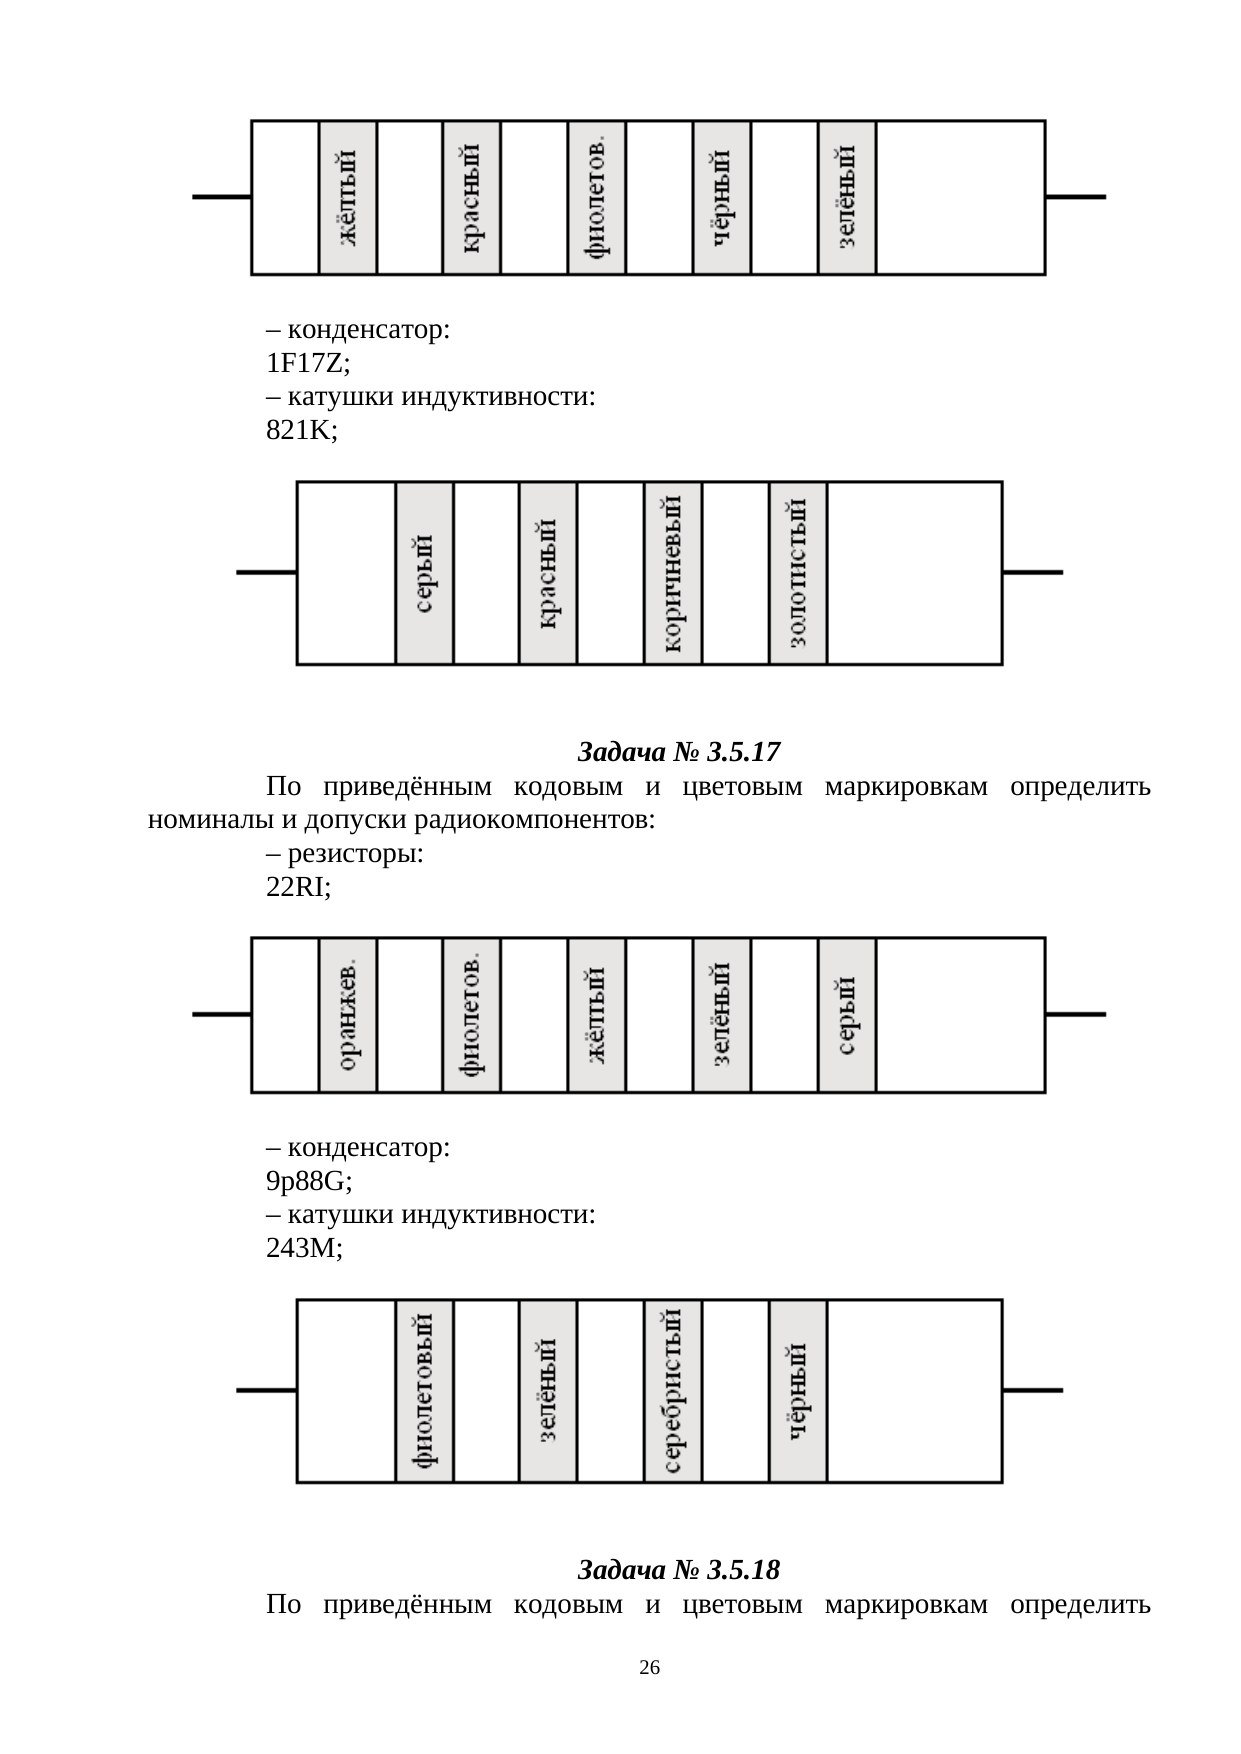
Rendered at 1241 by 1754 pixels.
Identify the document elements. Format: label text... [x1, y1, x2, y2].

text – конденсатор: [148, 312, 1152, 345]
text 22RI; [148, 869, 1152, 902]
text – катушки индуктивности: [148, 379, 1152, 412]
text – катушки индуктивности: [148, 1197, 1152, 1230]
text – конденсатор: [148, 1129, 1152, 1163]
text По приведённым кодовым и цветовым маркировкам определить номиналы и допуски радиокомпонентов: [148, 768, 1152, 835]
picture [191, 118, 1108, 278]
picture [191, 935, 1108, 1096]
text 821K; [148, 412, 1152, 446]
text – резисторы: [148, 835, 1152, 869]
text 243M; [148, 1230, 1152, 1264]
picture [235, 479, 1065, 668]
text 9p88G; [148, 1163, 1152, 1197]
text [148, 1586, 1152, 1620]
text 1F17Z; [148, 345, 1152, 379]
subtitle Задача № 3.5.18 [148, 1553, 1152, 1586]
picture [235, 1297, 1065, 1486]
subtitle Задача № 3.5.17 [148, 735, 1152, 768]
